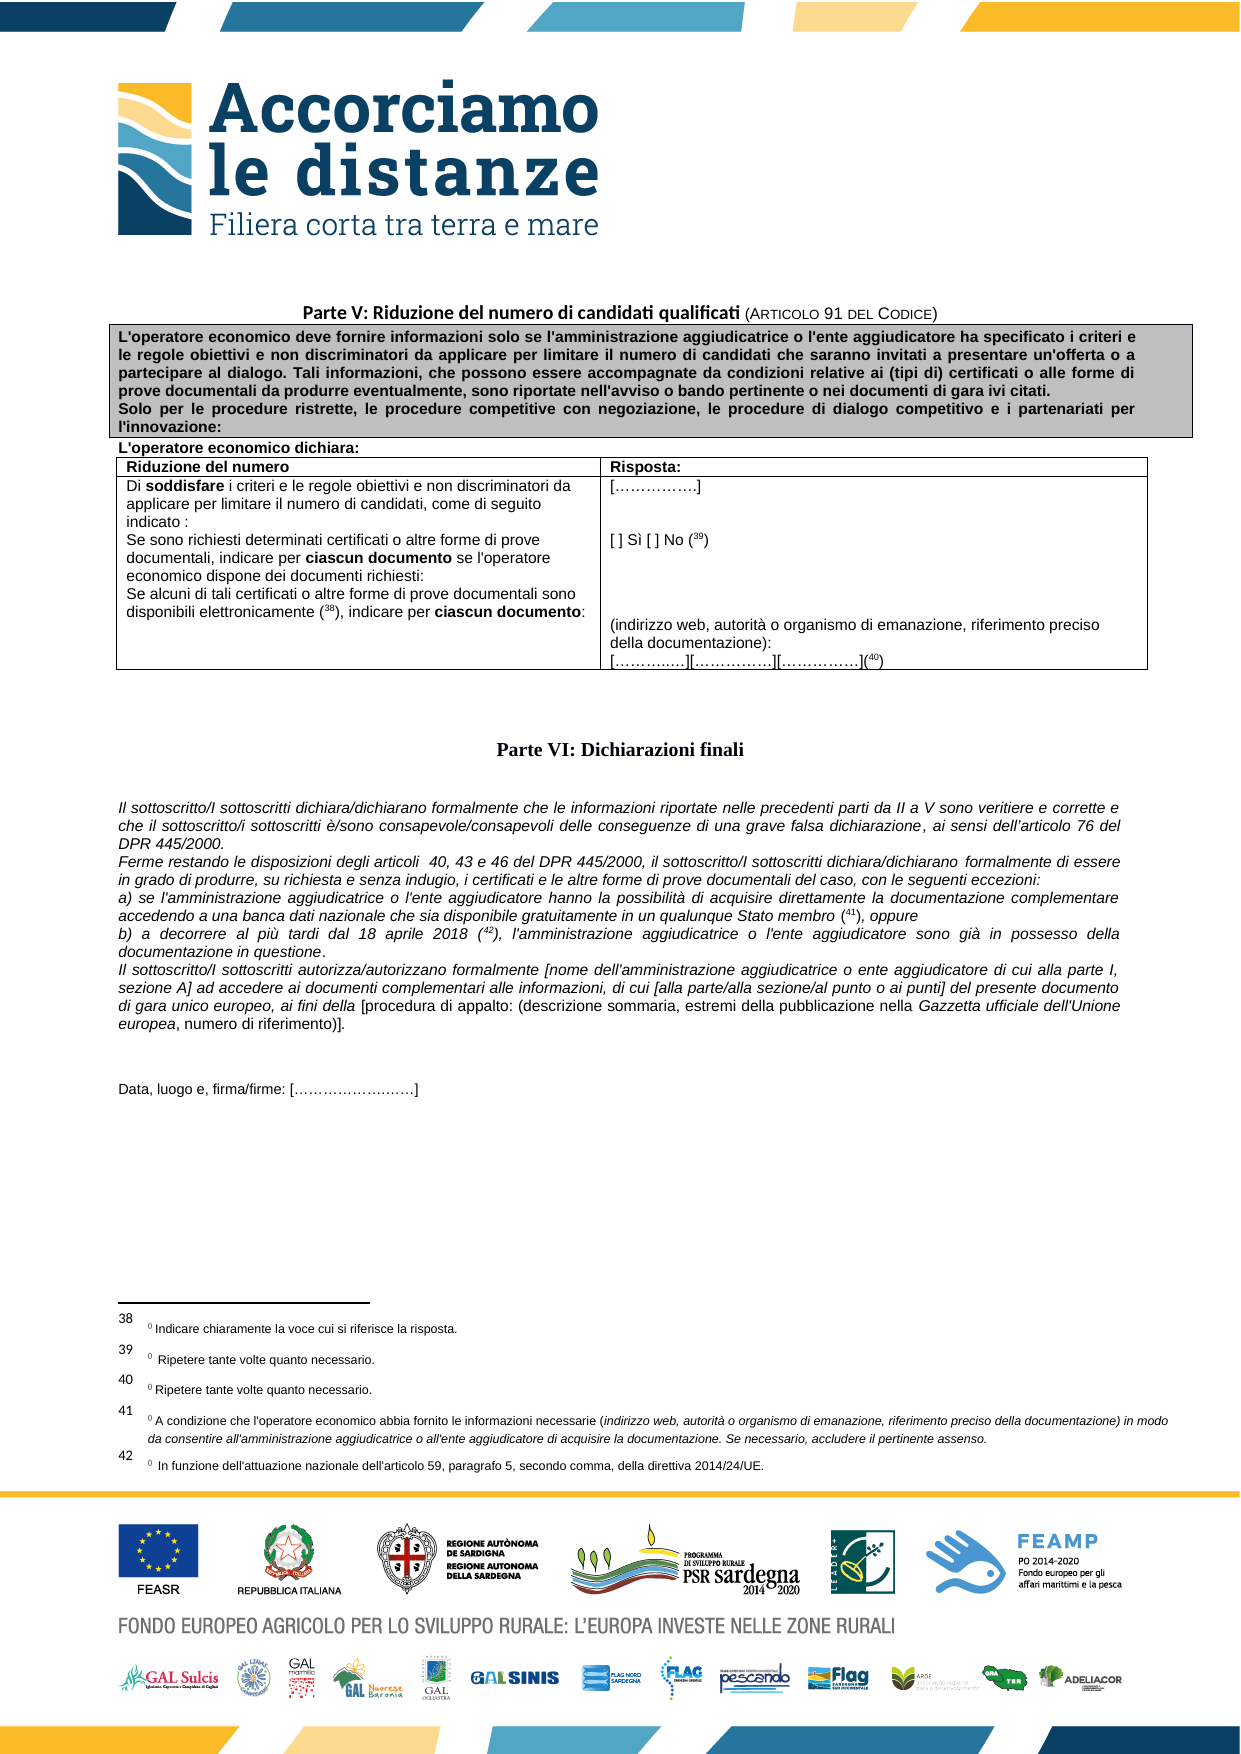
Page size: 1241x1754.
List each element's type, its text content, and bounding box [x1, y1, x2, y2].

text Parte V: Riduzione del numero di candidati qualificati (Articolo 91 del Codice) [118, 300, 1122, 324]
text Il sottoscritto/I sottoscritti dichiara/dichiarano formalmente che le informazioni riportate nelle precedenti parti da II a V sono veritiere e corrette e che il sottoscritto/i sottoscritti è/sono consapevole/consapevoli delle conseguenze di una grave falsa dichiarazione, ai sensi dell’articolo 76 del DPR 445/2000. [118, 799, 1122, 853]
text Il sottoscritto/I sottoscritti autorizza/autorizzano formalmente [nome dell'amministrazione aggiudicatrice o ente aggiudicatore di cui alla parte I, sezione A] ad accedere ai documenti complementari alle informazioni, di cui [alla parte/alla sezione/al punto o ai punti] del presente documento di gara unico europeo, ai fini della [procedura di appalto: (descrizione sommaria, estremi della pubblicazione nella Gazzetta ufficiale dell'Unione europea, numero di riferimento)]. [118, 961, 1122, 1033]
text b) a decorrere al più tardi dal 18 aprile 2018 (), l'amministrazione aggiudicatrice o l'ente aggiudicatore sono già in possesso della documentazione in questione. [118, 925, 1122, 961]
table_header Risposta: [601, 458, 1147, 476]
table_cell […………….] [ ] Sì [ ] No () (indirizzo web, autorità o organismo di emanazione, riferimento preciso della documentazione): [………..…][……………][……………]() [601, 477, 1147, 669]
text L'operatore economico dichiara: [118, 438, 1122, 457]
table_header Riduzione del numero [117, 458, 600, 476]
text Solo per le procedure ristrette, le procedure competitive con negoziazione, le procedure di dialogo competitivo e i partenariati per l'innovazione: [110, 396, 1192, 437]
text L'operatore economico deve fornire informazioni solo se l'amministrazione aggiudicatrice o l'ente aggiudicatore ha specificato i criteri e le regole obiettivi e non discriminatori da applicare per limitare il numero di candidati che saranno invitati a presentare un'offerta o a partecipare al dialogo. Tali informazioni, che possono essere accompagnate da condizioni relative ai (tipi di) certificati o alle forme di prove documentali da produrre eventualmente, sono riportate nell'avviso o bando pertinente o nei documenti di gara ivi citati. [110, 325, 1192, 396]
text Data, luogo e, firma/firme: [……………….……] [118, 1080, 1122, 1097]
text Ferme restando le disposizioni degli articoli 40, 43 e 46 del DPR 445/2000, il sottoscritto/I sottoscritti dichiara/dichiarano formalmente di essere in grado di produrre, su richiesta e senza indugio, i certificati e le altre forme di prove documentali del caso, con le seguenti eccezioni: [118, 853, 1122, 889]
title Parte VI: Dichiarazioni finali [118, 738, 1122, 761]
table_cell Di soddisfare i criteri e le regole obiettivi e non discriminatori da applicare per limitare il numero di candidati, come di seguito indicato : Se sono richiesti determinati certificati o altre forme di prove documentali, indicare per ciascun documento se l'operatore economico dispone dei documenti richiesti: Se alcuni di tali certificati o altre forme di prove documentali sono disponibili elettronicamente (), indicare per ciascun documento: [117, 477, 600, 669]
text a) se l'amministrazione aggiudicatrice o l'ente aggiudicatore hanno la possibilità di acquisire direttamente la documentazione complementare accedendo a una banca dati nazionale che sia disponibile gratuitamente in un qualunque Stato membro (), oppure [118, 889, 1122, 925]
picture [0, 2, 1240, 1754]
